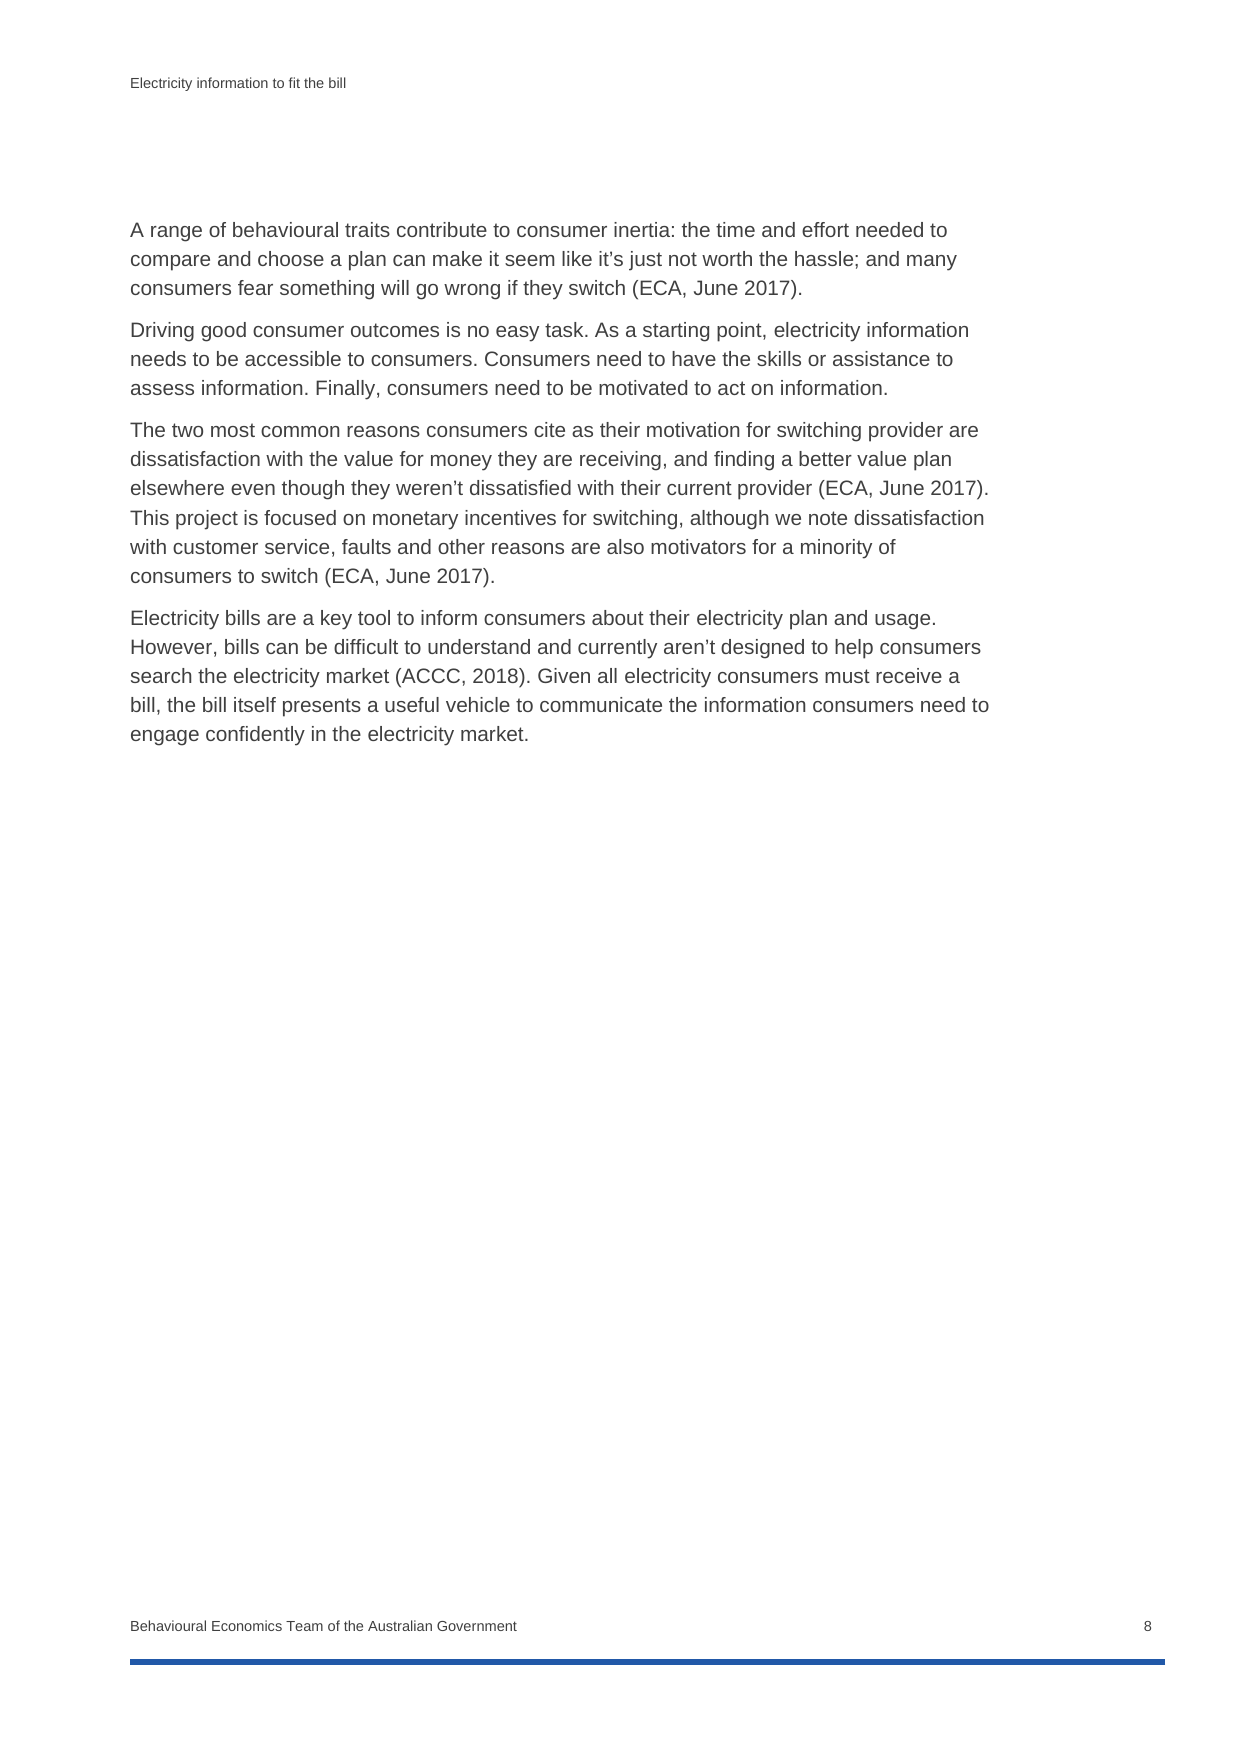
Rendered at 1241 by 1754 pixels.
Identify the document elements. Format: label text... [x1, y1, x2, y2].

text A range of behavioural traits contribute to consumer inertia: the time and effort needed to compare and choose a plan can make it seem like it’s just not worth the hassle; and many consumers fear something will go wrong if they switch (ECA, June 2017). [130, 213, 992, 300]
text The two most common reasons consumers cite as their motivation for switching provider are dissatisfaction with the value for money they are receiving, and finding a better value plan elsewhere even though they weren’t dissatisfied with their current provider (ECA, June 2017). This project is focused on monetary incentives for switching, although we note dissatisfaction with customer service, faults and other reasons are also motivators for a minority of consumers to switch (ECA, June 2017). [130, 413, 992, 588]
text Driving good consumer outcomes is no easy task. As a starting point, electricity information needs to be accessible to consumers. Consumers need to have the skills or assistance to assess information. Finally, consumers need to be motivated to act on information. [130, 313, 992, 400]
text Electricity bills are a key tool to inform consumers about their electricity plan and usage. However, bills can be difficult to understand and currently aren’t designed to help consumers search the electricity market (ACCC, 2018). Given all electricity consumers must receive a bill, the bill itself presents a useful vehicle to communicate the information consumers need to engage confidently in the electricity market. [130, 600, 992, 746]
